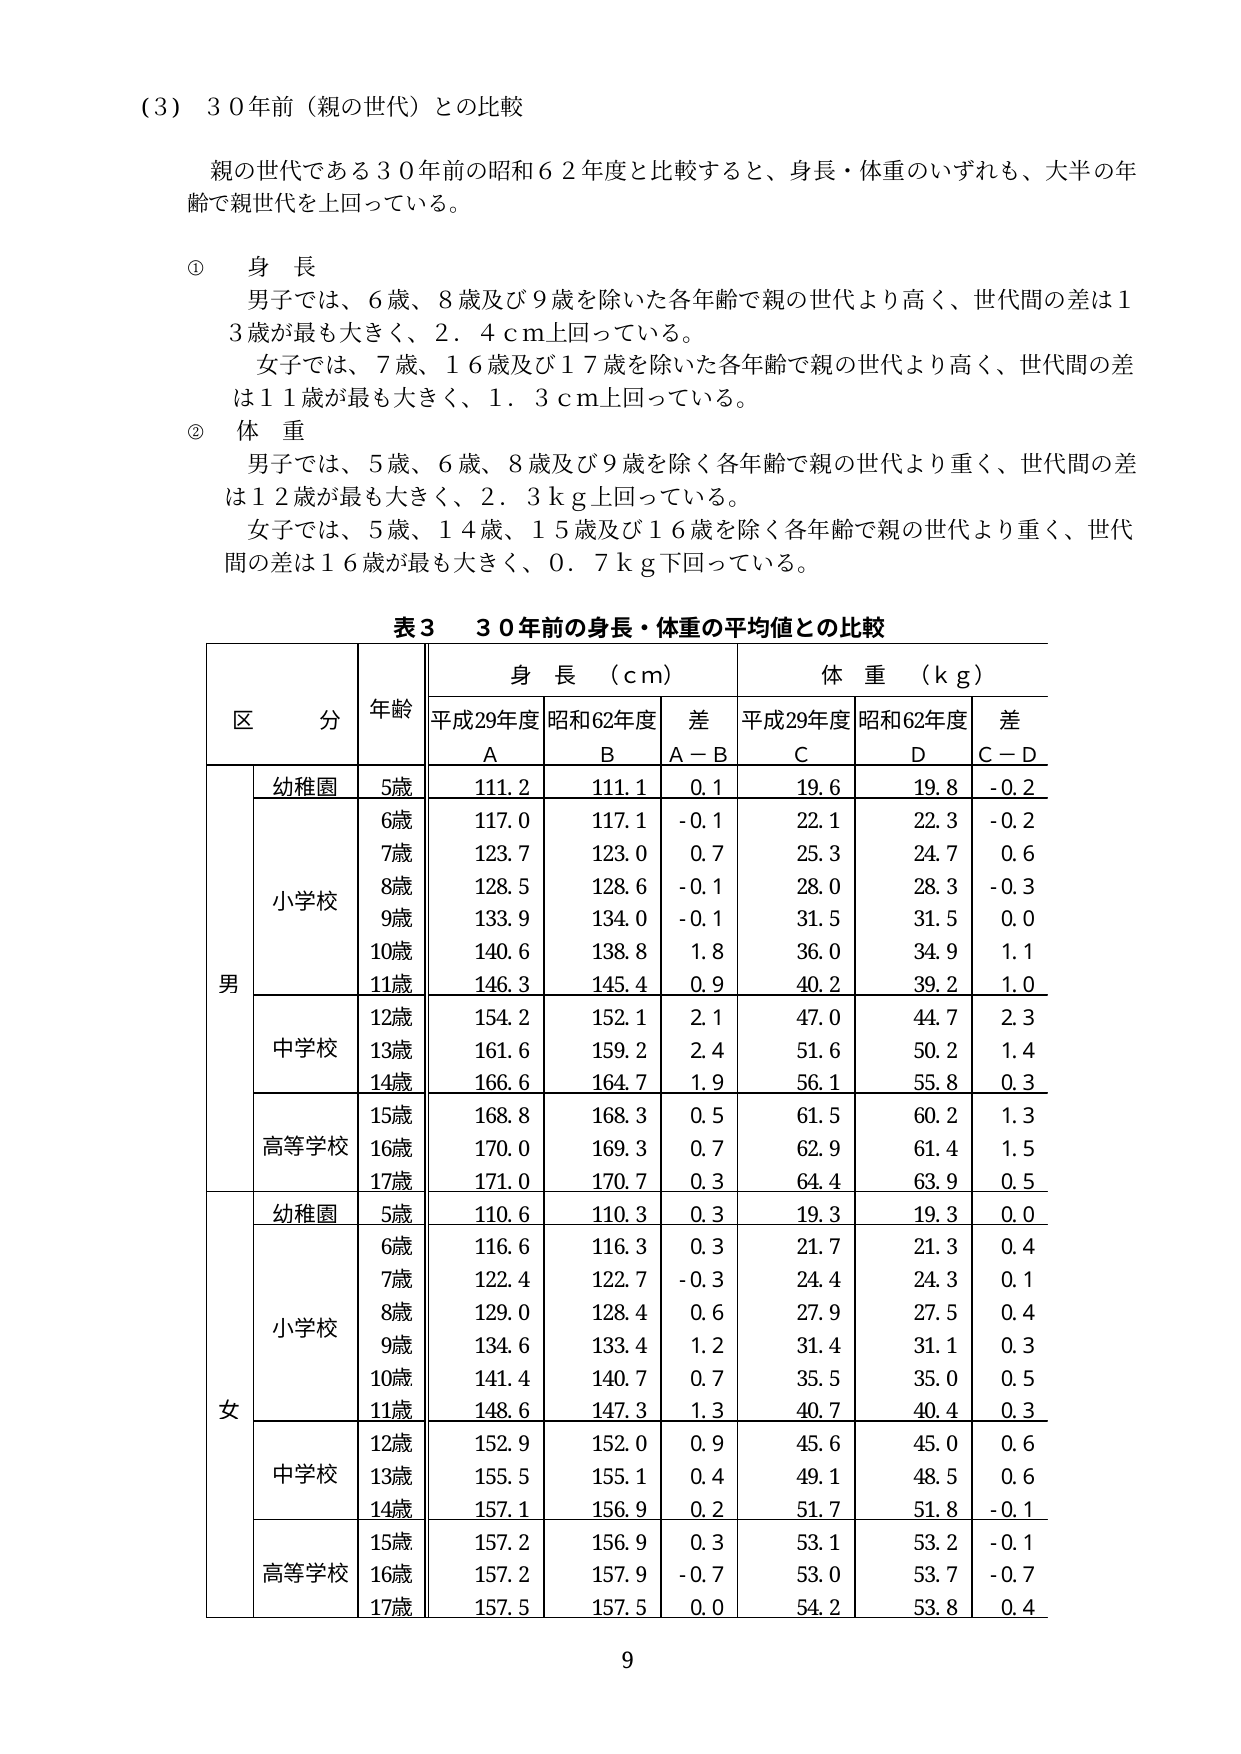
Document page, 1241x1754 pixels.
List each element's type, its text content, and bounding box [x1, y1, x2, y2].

list 男子では、５歳、６歳、８歳及び９歳を除く各年齢で親の世代より重く、世代間の差は１２歳が最も大きく、２．３ｋｇ上回っている。 [224, 447, 1137, 512]
text 女子では、７歳、１６歳及び１７歳を除いた各年齢で親の世代より高く、世代間の差は１１歳が最も大きく、１．３ｃｍ上回っている。 [164, 348, 1137, 413]
list 女子では、５歳、１４歳、１５歳及び１６歳を除く各年齢で親の世代より重く、世代間の差は１６歳が最も大きく、０．７ｋｇ下回っている。 [224, 512, 1137, 578]
list 男子では、６歳、８歳及び９歳を除いた各年齢で親の世代より高く、世代間の差は１３歳が最も大きく、２．４ｃｍ上回っている。 [224, 282, 1137, 348]
text (３) ３０年前（親の世代）との比較 [141, 89, 1137, 122]
text 表３ ３０年前の身長・体重の平均値との比較 [141, 609, 1137, 643]
list 体 重 [187, 413, 1137, 447]
list 身 長 [187, 249, 1137, 282]
text 親の世代である３０年前の昭和６２年度と比較すると、身長・体重のいずれも、大半の年齢で親世代を上回っている。 [187, 153, 1137, 217]
